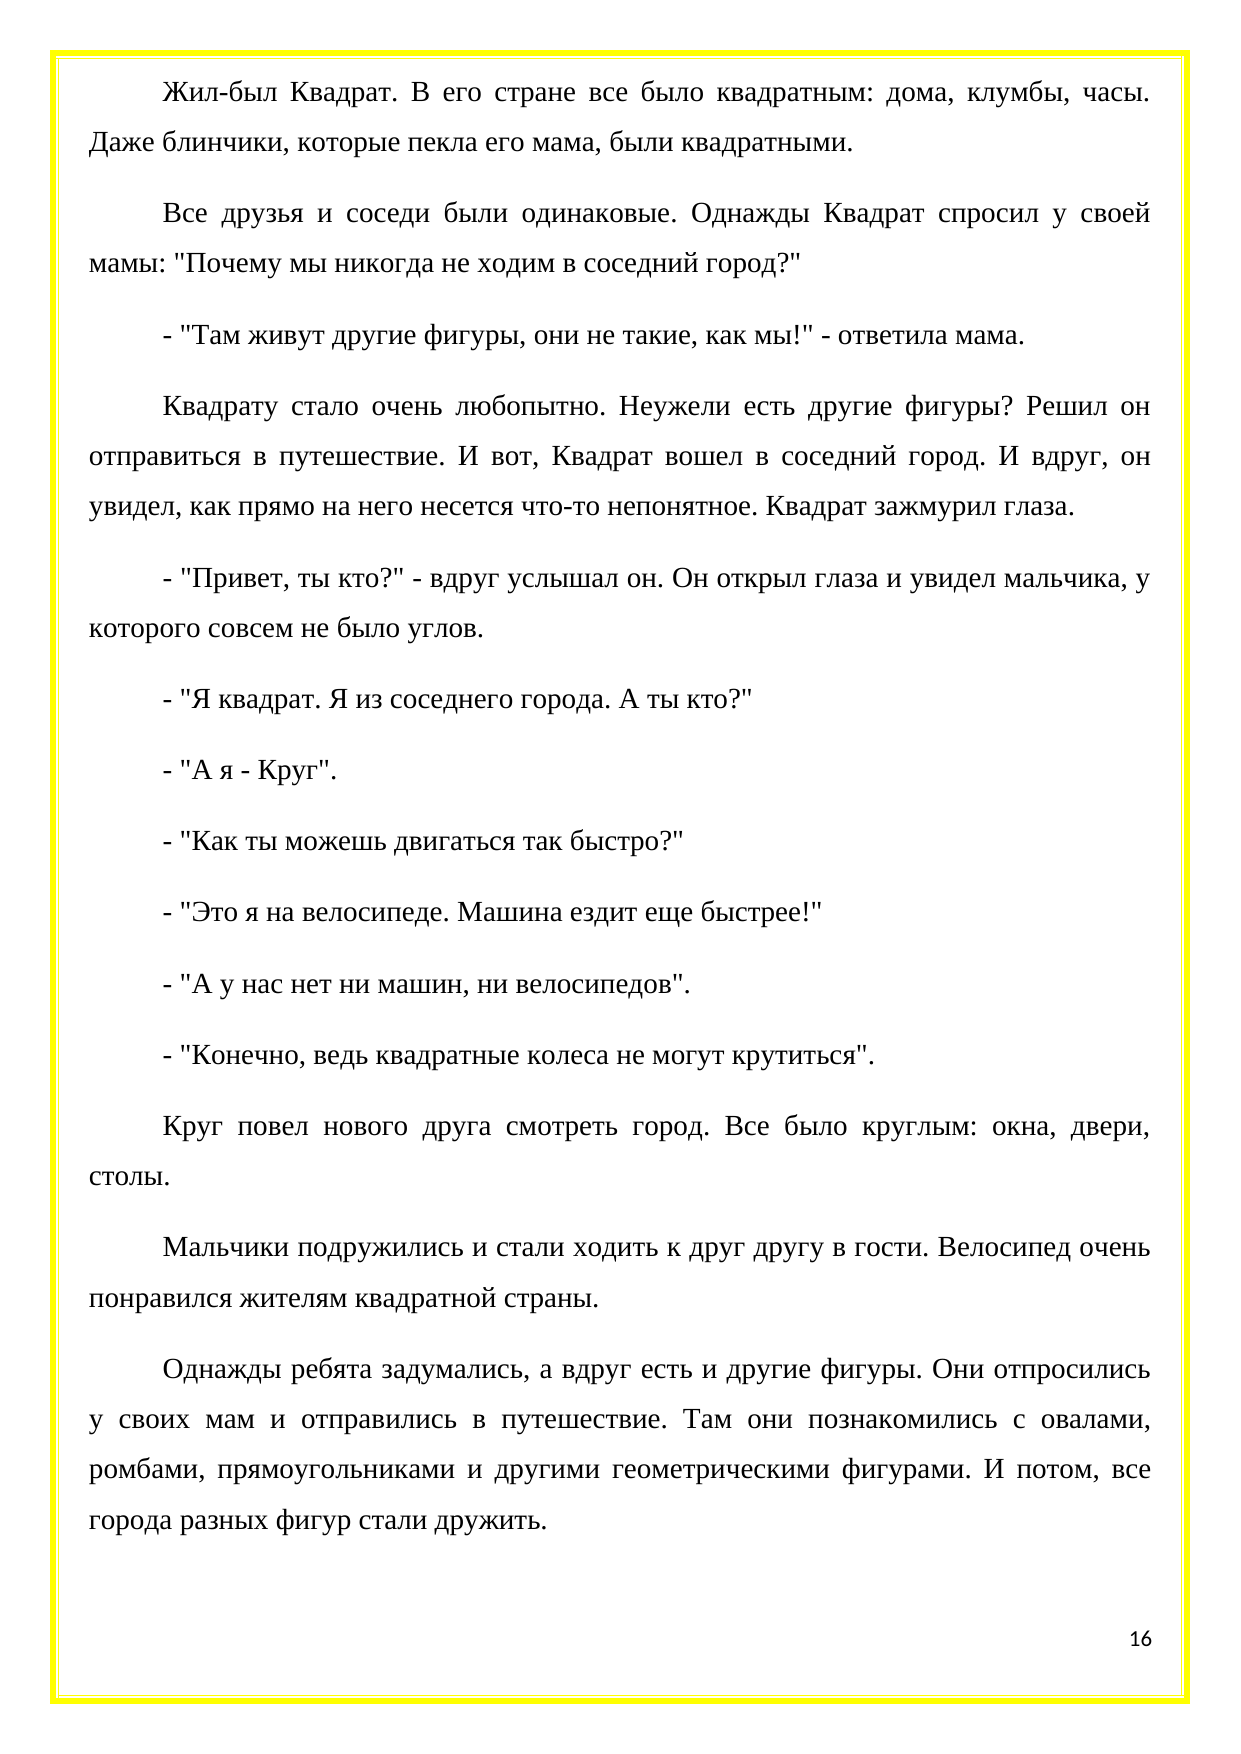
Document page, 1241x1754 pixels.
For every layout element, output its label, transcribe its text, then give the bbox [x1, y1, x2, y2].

text - "Как ты можешь двигаться так быстро?" [89, 823, 1152, 857]
text - "Я квадрат. Я из соседнего города. А ты кто?" [89, 681, 1152, 715]
text Жил-был Квадрат. В его стране все было квадратным: дома, клумбы, часы. Даже блинчики, которые пекла его мама, были квадратными. [89, 74, 1152, 158]
text - "Там живут другие фигуры, они не такие, как мы!" - ответила мама. [89, 317, 1152, 350]
text Мальчики подружились и стали ходить к друг другу в гости. Велосипед очень понравился жителям квадратной страны. [89, 1229, 1152, 1313]
text Квадрату стало очень любопытно. Неужели есть другие фигуры? Решил он отправиться в путешествие. И вот, Квадрат вошел в соседний город. И вдруг, он увидел, как прямо на него несется что-то непонятное. Квадрат зажмурил глаза. [89, 388, 1152, 522]
text Однажды ребята задумались, а вдруг есть и другие фигуры. Они отпросились у своих мам и отправились в путешествие. Там они познакомились с овалами, ромбами, прямоугольниками и другими геометрическими фигурами. И потом, все города разных фигур стали дружить. [89, 1351, 1152, 1535]
text - "Конечно, ведь квадратные колеса не могут крутиться". [89, 1037, 1152, 1070]
text - "Привет, ты кто?" - вдруг услышал он. Он открыл глаза и увидел мальчика, у которого совсем не было углов. [89, 560, 1152, 643]
text Все друзья и соседи были одинаковые. Однажды Квадрат спросил у своей мамы: "Почему мы никогда не ходим в соседний город?" [89, 195, 1152, 279]
text Круг повел нового друга смотреть город. Все было круглым: окна, двери, столы. [89, 1108, 1152, 1192]
text - "А у нас нет ни машин, ни велосипедов". [89, 966, 1152, 999]
text - "Это я на велосипеде. Машина ездит еще быстрее!" [89, 894, 1152, 928]
text - "А я - Круг". [89, 752, 1152, 786]
